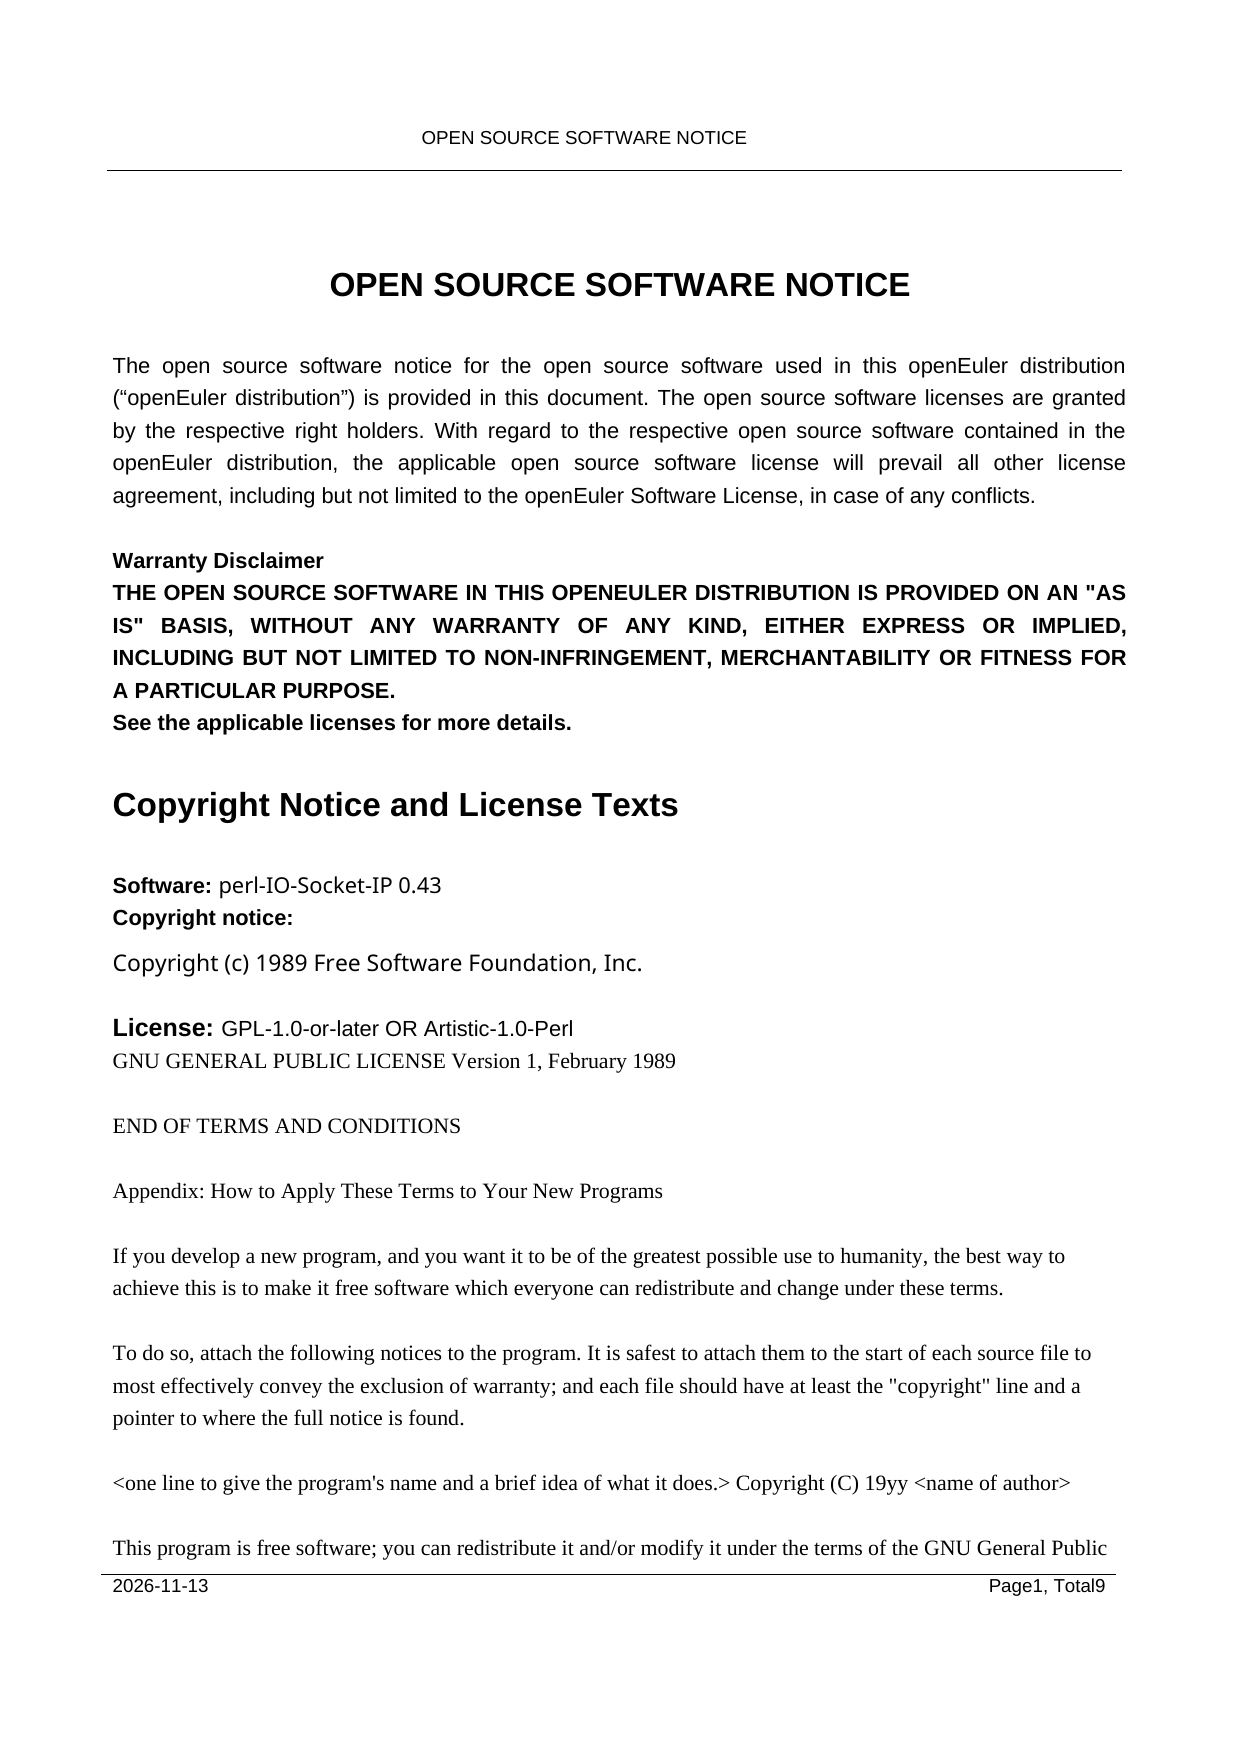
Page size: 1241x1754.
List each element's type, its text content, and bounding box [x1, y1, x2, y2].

text THE OPEN SOURCE SOFTWARE IN THIS OPENEULER DISTRIBUTION IS PROVIDED ON AN "AS IS" BASIS, WITHOUT ANY WARRANTY OF ANY KIND, EITHER EXPRESS OR IMPLIED, INCLUDING BUT NOT LIMITED TO NON-INFRINGEMENT, MERCHANTABILITY OR FITNESS FOR A PARTICULAR PURPOSE. See the applicable licenses for more details. [112, 576, 1128, 739]
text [112, 1044, 1128, 1564]
text Copyright (c) 1989 Free Software Foundation, Inc. [112, 947, 1128, 1012]
title Software: perl-IO-Socket-IP 0.43 [112, 869, 1128, 901]
text Warranty Disclaimer [112, 544, 1128, 576]
text OPEN SOURCE SOFTWARE NOTICE [112, 251, 1128, 316]
text Copyright notice: [112, 901, 1128, 934]
text The open source software notice for the open source software used in this openEuler distribution (“openEuler distribution”) is provided in this document. The open source software licenses are granted by the respective right holders. With regard to the respective open source software contained in the openEuler distribution, the applicable open source software license will prevail all other license agreement, including but not limited to the openEuler Software License, in case of any conflicts. [112, 349, 1128, 511]
text Copyright Notice and License Texts [112, 771, 1128, 836]
text License: GPL-1.0-or-later OR Artistic-1.0-Perl [112, 1012, 1128, 1044]
